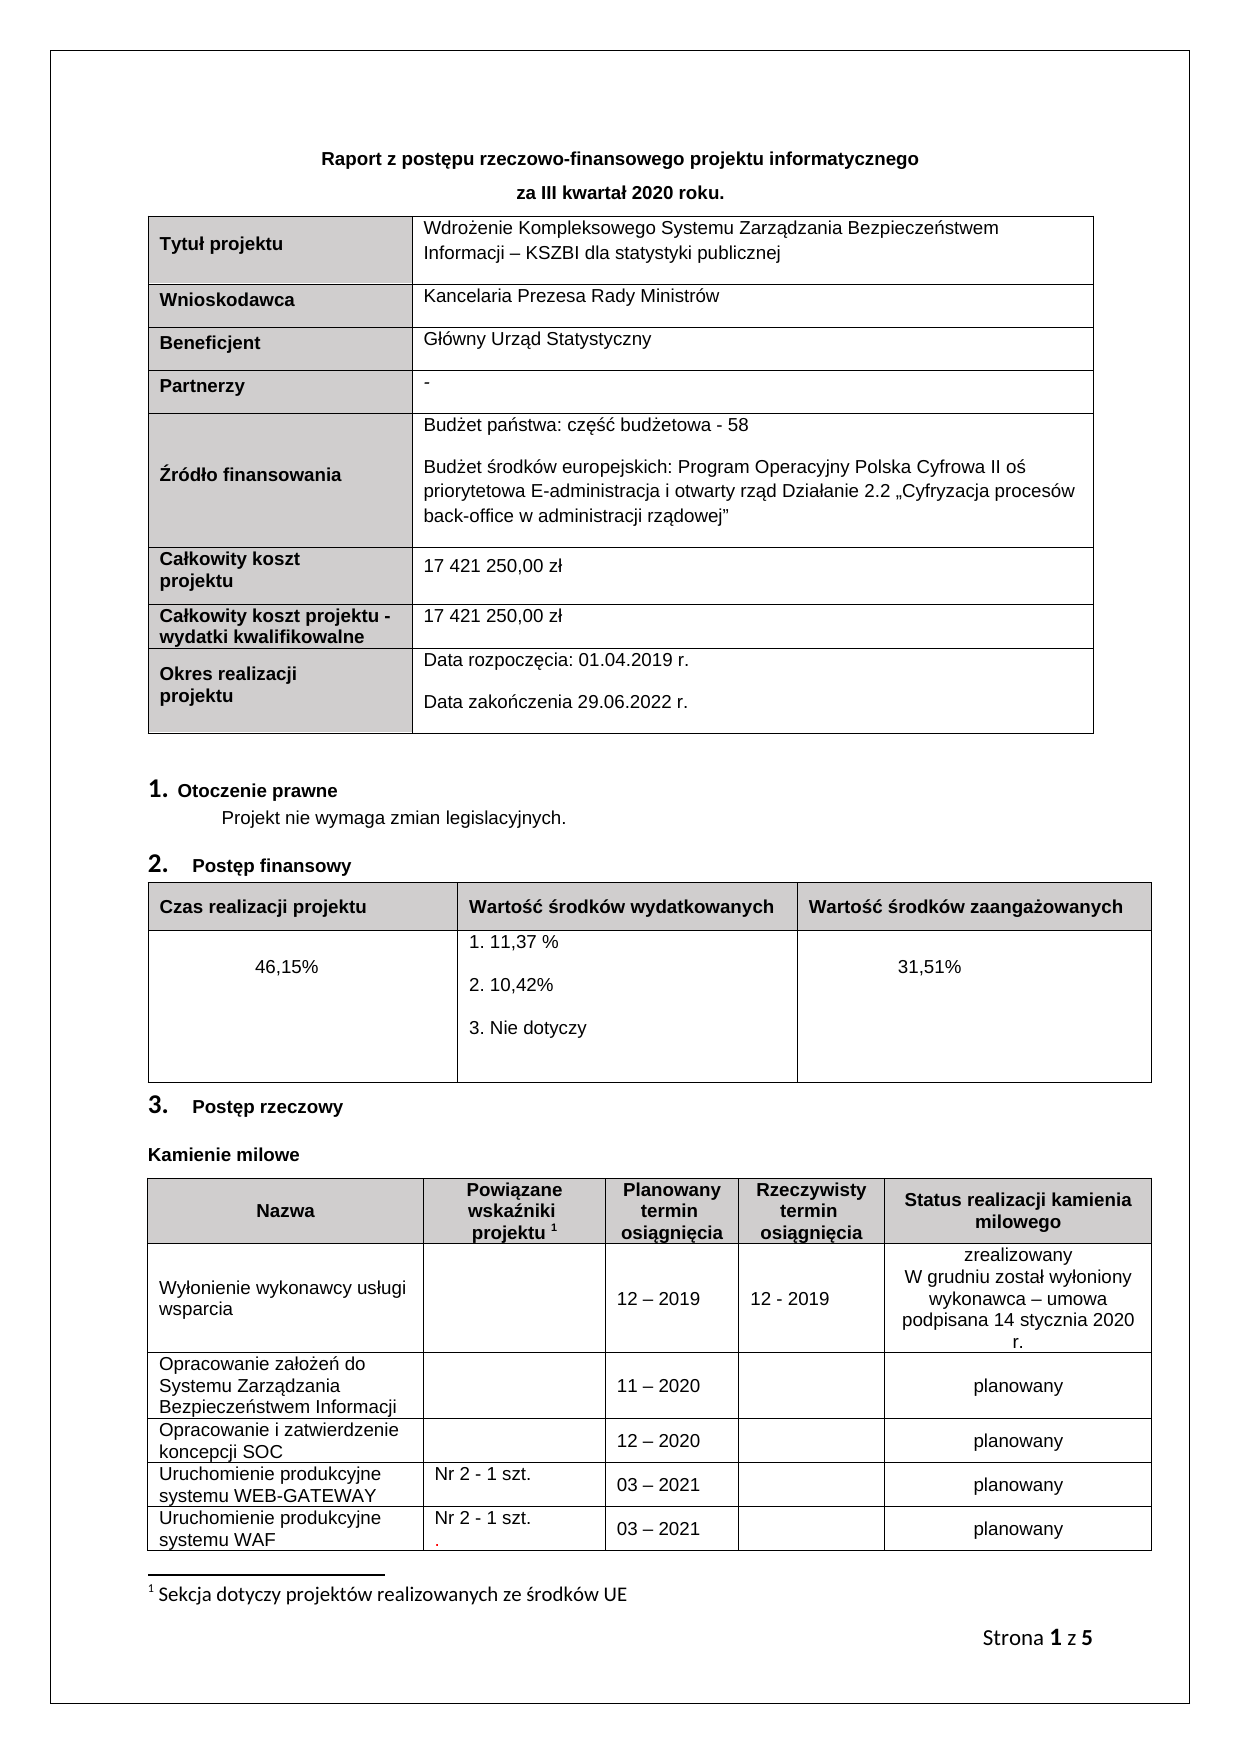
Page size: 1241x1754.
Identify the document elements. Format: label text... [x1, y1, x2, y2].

table_cell 17 421 250,00 zł [413, 605, 1093, 648]
subtitle Postęp finansowy [148, 847, 1093, 879]
table_cell - [413, 371, 1093, 413]
table_cell Nr 2 - 1 szt. . [424, 1507, 605, 1550]
table_cell [739, 1463, 884, 1506]
table_cell [424, 1244, 605, 1352]
table_cell planowany [885, 1419, 1151, 1462]
table_cell 11 – 2020 [606, 1353, 738, 1418]
table_header Wdrożenie Kompleksowego Systemu Zarządzania Bezpieczeństwem Informacji – KSZBI dla statystyki publicznej [413, 217, 1093, 283]
table_cell Uruchomienie produkcyjne systemu WAF [148, 1507, 423, 1550]
table_header Wartość środków wydatkowanych [458, 883, 797, 930]
subtitle za III kwartał 2020 roku. [148, 182, 1093, 203]
table_cell [424, 1419, 605, 1462]
table_header Powiązane wskaźniki projektu [424, 1179, 605, 1243]
table_header Rzeczywisty termin osiągnięcia [739, 1179, 884, 1243]
table_cell [739, 1353, 884, 1418]
table_cell 31,51% [798, 931, 1151, 1082]
subtitle Raport z postępu rzeczowo-finansowego projektu informatycznego [148, 147, 1093, 169]
table_cell Opracowanie założeń do Systemu Zarządzania Bezpieczeństwem Informacji [148, 1353, 423, 1418]
table_cell Główny Urząd Statystyczny [413, 328, 1093, 370]
table_cell Nr 2 - 1 szt. [424, 1463, 605, 1506]
text Projekt nie wymaga zmian legislacyjnych. [148, 807, 1093, 828]
table_cell 46,15% [149, 931, 457, 1082]
table_header Planowany termin osiągnięcia [606, 1179, 738, 1243]
table_cell [424, 1353, 605, 1418]
table_cell planowany [885, 1507, 1151, 1550]
subtitle Otoczenie prawne [148, 771, 1063, 804]
table_cell 17 421 250,00 zł [413, 548, 1093, 604]
table_cell Beneficjent [149, 328, 412, 370]
table_header Wartość środków zaangażowanych [798, 883, 1151, 930]
table_cell Okres realizacji projektu [149, 649, 412, 732]
table_cell Kancelaria Prezesa Rady Ministrów [413, 285, 1093, 327]
table_cell 1. 11,37 % 2. 10,42% 3. Nie dotyczy [458, 931, 797, 1082]
table_cell Data rozpoczęcia: 01.04.2019 r. Data zakończenia 29.06.2022 r. [413, 649, 1093, 732]
table_header Tytuł projektu [149, 217, 412, 283]
table_cell planowany [885, 1463, 1151, 1506]
table_cell zrealizowany W grudniu został wyłoniony wykonawca – umowa podpisana 14 stycznia 2020 r. [885, 1244, 1151, 1352]
text Kamienie milowe [148, 1143, 1093, 1165]
table_cell [739, 1507, 884, 1550]
table_cell 12 – 2019 [606, 1244, 738, 1352]
table_cell 12 - 2019 [739, 1244, 884, 1352]
table_cell Partnerzy [149, 371, 412, 413]
table_header Nazwa [148, 1179, 423, 1243]
table_cell Całkowity koszt projektu [149, 548, 412, 604]
table_cell Opracowanie i zatwierdzenie koncepcji SOC [148, 1419, 423, 1462]
table_header Czas realizacji projektu [149, 883, 457, 930]
table_cell 12 – 2020 [606, 1419, 738, 1462]
subtitle Postęp rzeczowy [148, 1087, 1093, 1120]
table_cell Wnioskodawca [149, 285, 412, 327]
table_cell Źródło finansowania [149, 414, 412, 547]
table_cell Uruchomienie produkcyjne systemu WEB-GATEWAY [148, 1463, 423, 1506]
table_cell Budżet państwa: część budżetowa - 58 Budżet środków europejskich: Program Operacyjny Polska Cyfrowa II oś priorytetowa E-administracja i otwarty rząd Działanie 2.2 „Cyfryzacja procesów back-office w administracji rządowej” [413, 414, 1093, 547]
table_cell 03 – 2021 [606, 1463, 738, 1506]
table_header Status realizacji kamienia milowego [885, 1179, 1151, 1243]
table_cell Całkowity koszt projektu - wydatki kwalifikowalne [149, 605, 412, 648]
table_cell Wyłonienie wykonawcy usługi wsparcia [148, 1244, 423, 1352]
table_cell [739, 1419, 884, 1462]
table_cell planowany [885, 1353, 1151, 1418]
table_cell 03 – 2021 [606, 1507, 738, 1550]
